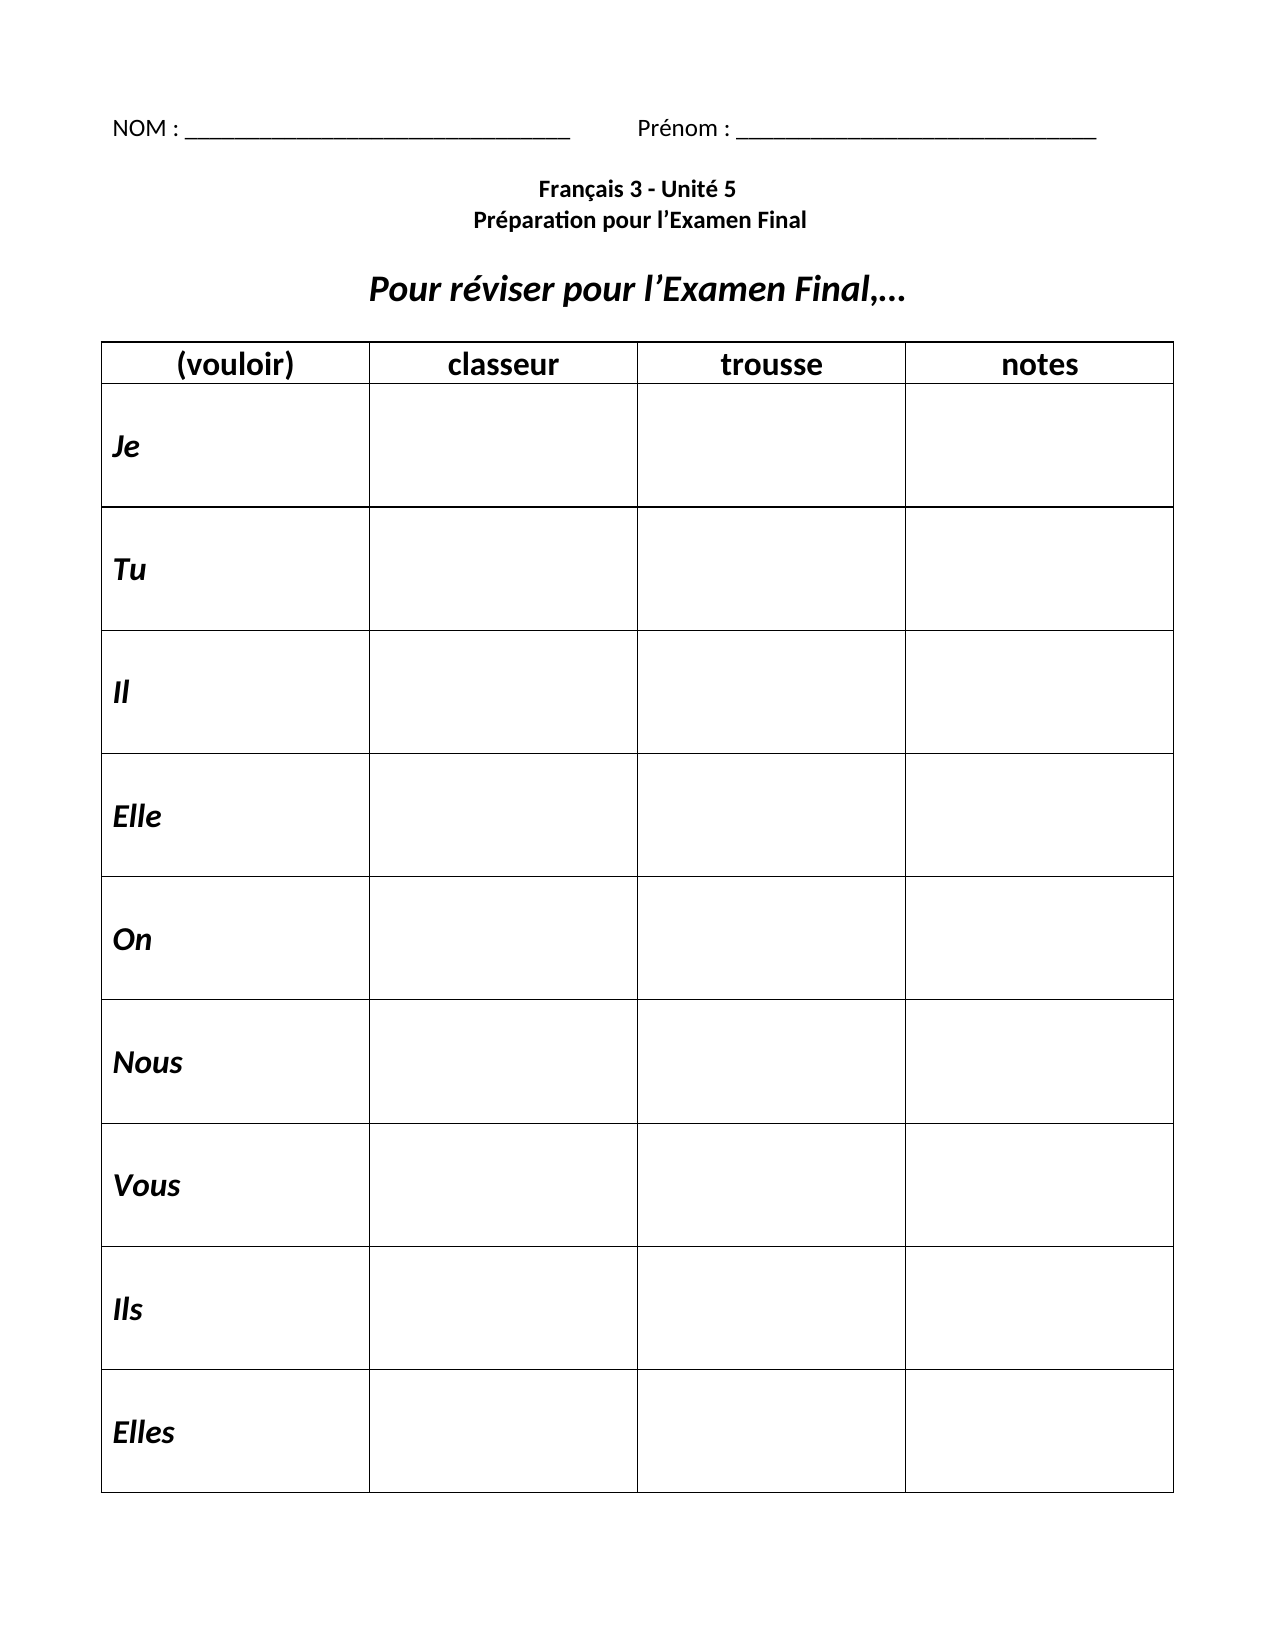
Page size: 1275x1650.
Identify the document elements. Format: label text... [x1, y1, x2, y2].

table_cell [370, 877, 637, 999]
table_header trousse [638, 343, 905, 383]
table_cell [370, 1124, 637, 1246]
table_cell [906, 754, 1173, 876]
table_header notes [906, 343, 1173, 383]
table_cell [906, 1370, 1173, 1492]
text Préparation pour l’Examen Final [112, 204, 1162, 234]
table_cell [906, 1000, 1173, 1123]
table_cell [638, 1247, 905, 1369]
table_cell [906, 877, 1173, 999]
table_cell [638, 1000, 905, 1123]
table_cell [370, 1000, 637, 1123]
table_cell [370, 384, 637, 506]
table_cell Je [102, 384, 369, 506]
table_cell [638, 754, 905, 876]
table_cell [906, 1124, 1173, 1246]
text Français 3 - Unité 5 [112, 173, 1162, 204]
table_cell [906, 631, 1173, 753]
table_cell [638, 1124, 905, 1246]
table_cell Nous [102, 1000, 369, 1123]
table_cell [370, 754, 637, 876]
table_cell [906, 508, 1173, 630]
text Pour réviser pour l’Examen Final,… [112, 265, 1162, 311]
table_header (vouloir) [102, 343, 369, 383]
table_header classeur [370, 343, 637, 383]
table_cell Ils [102, 1247, 369, 1369]
table_cell [370, 1370, 637, 1492]
table_cell [906, 384, 1173, 506]
table_cell [638, 631, 905, 753]
table_cell [906, 1247, 1173, 1369]
table_cell [638, 508, 905, 630]
table_cell [638, 877, 905, 999]
table_cell [638, 384, 905, 506]
table_cell Vous [102, 1124, 369, 1246]
table_cell On [102, 877, 369, 999]
table_cell Tu [102, 508, 369, 630]
table_cell Elle [102, 754, 369, 876]
table_cell [370, 1247, 637, 1369]
table_cell [370, 508, 637, 630]
table_cell Elles [102, 1370, 369, 1492]
table_cell Il [102, 631, 369, 753]
text NOM : _______________________________ Prénom : _____________________________ [112, 112, 1162, 143]
table_cell [370, 631, 637, 753]
table_cell [638, 1370, 905, 1492]
